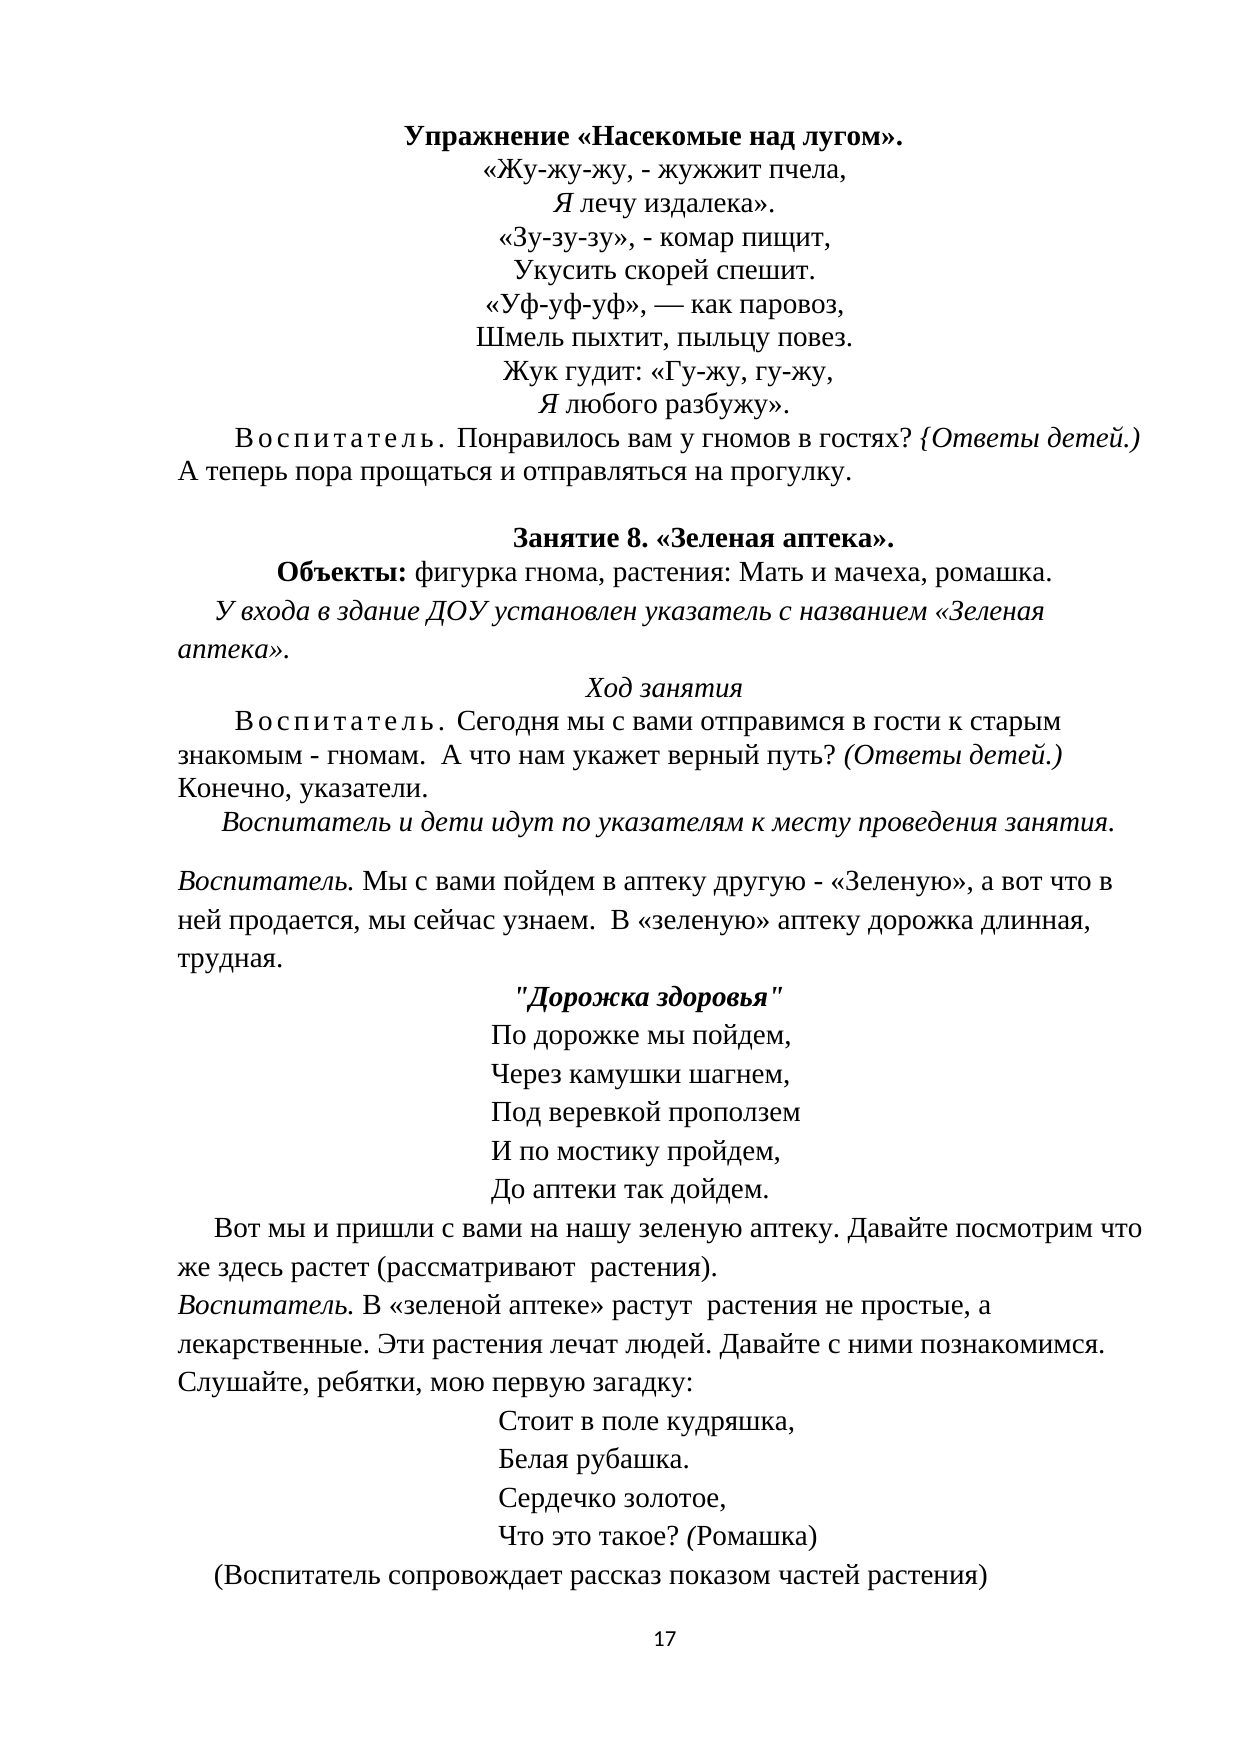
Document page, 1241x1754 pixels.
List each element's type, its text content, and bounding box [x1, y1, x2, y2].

text Жук гудит: «Гу-жу, гу-жу, [177, 353, 1152, 386]
text «Уф-уф-уф», — как паровоз, [177, 286, 1152, 319]
text Ход занятия [177, 670, 1152, 703]
text Я любого разбужу». [177, 386, 1152, 420]
text Объекты: фигурка гнома, растения: Мать и мачеха, ромашка. [177, 554, 1152, 588]
text «Жу-жу-жу, - жужжит пчела, [177, 152, 1152, 185]
text Воспитатель. Понравилось вам у гномов в гостях? {Ответы детей.) А теперь пора прощаться и отправляться на прогулку. [177, 420, 1152, 487]
text Занятие 8. «Зеленая аптека». [177, 521, 1152, 554]
text Укусить скорей спешит. [177, 252, 1152, 286]
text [177, 863, 1152, 1591]
text Воспитатель. Сегодня мы с вами отправимся в гости к старым знакомым - гномам. А что нам укажет верный путь? (Ответы детей.) Конечно, указатели. [177, 703, 1152, 804]
text «Зу-зу-зу», - комар пищит, [177, 219, 1152, 252]
text У входа в здание ДОУ установлен указатель с названием «Зеленая аптека». [177, 593, 1152, 665]
text Шмель пыхтит, пыльцу повез. [177, 319, 1152, 353]
text Я лечу издалека». [177, 185, 1152, 219]
text Воспитатель и дети идут по указателям к месту проведения занятия. [177, 804, 1152, 837]
text Упражнение «Насекомые над лугом». [177, 118, 1152, 152]
